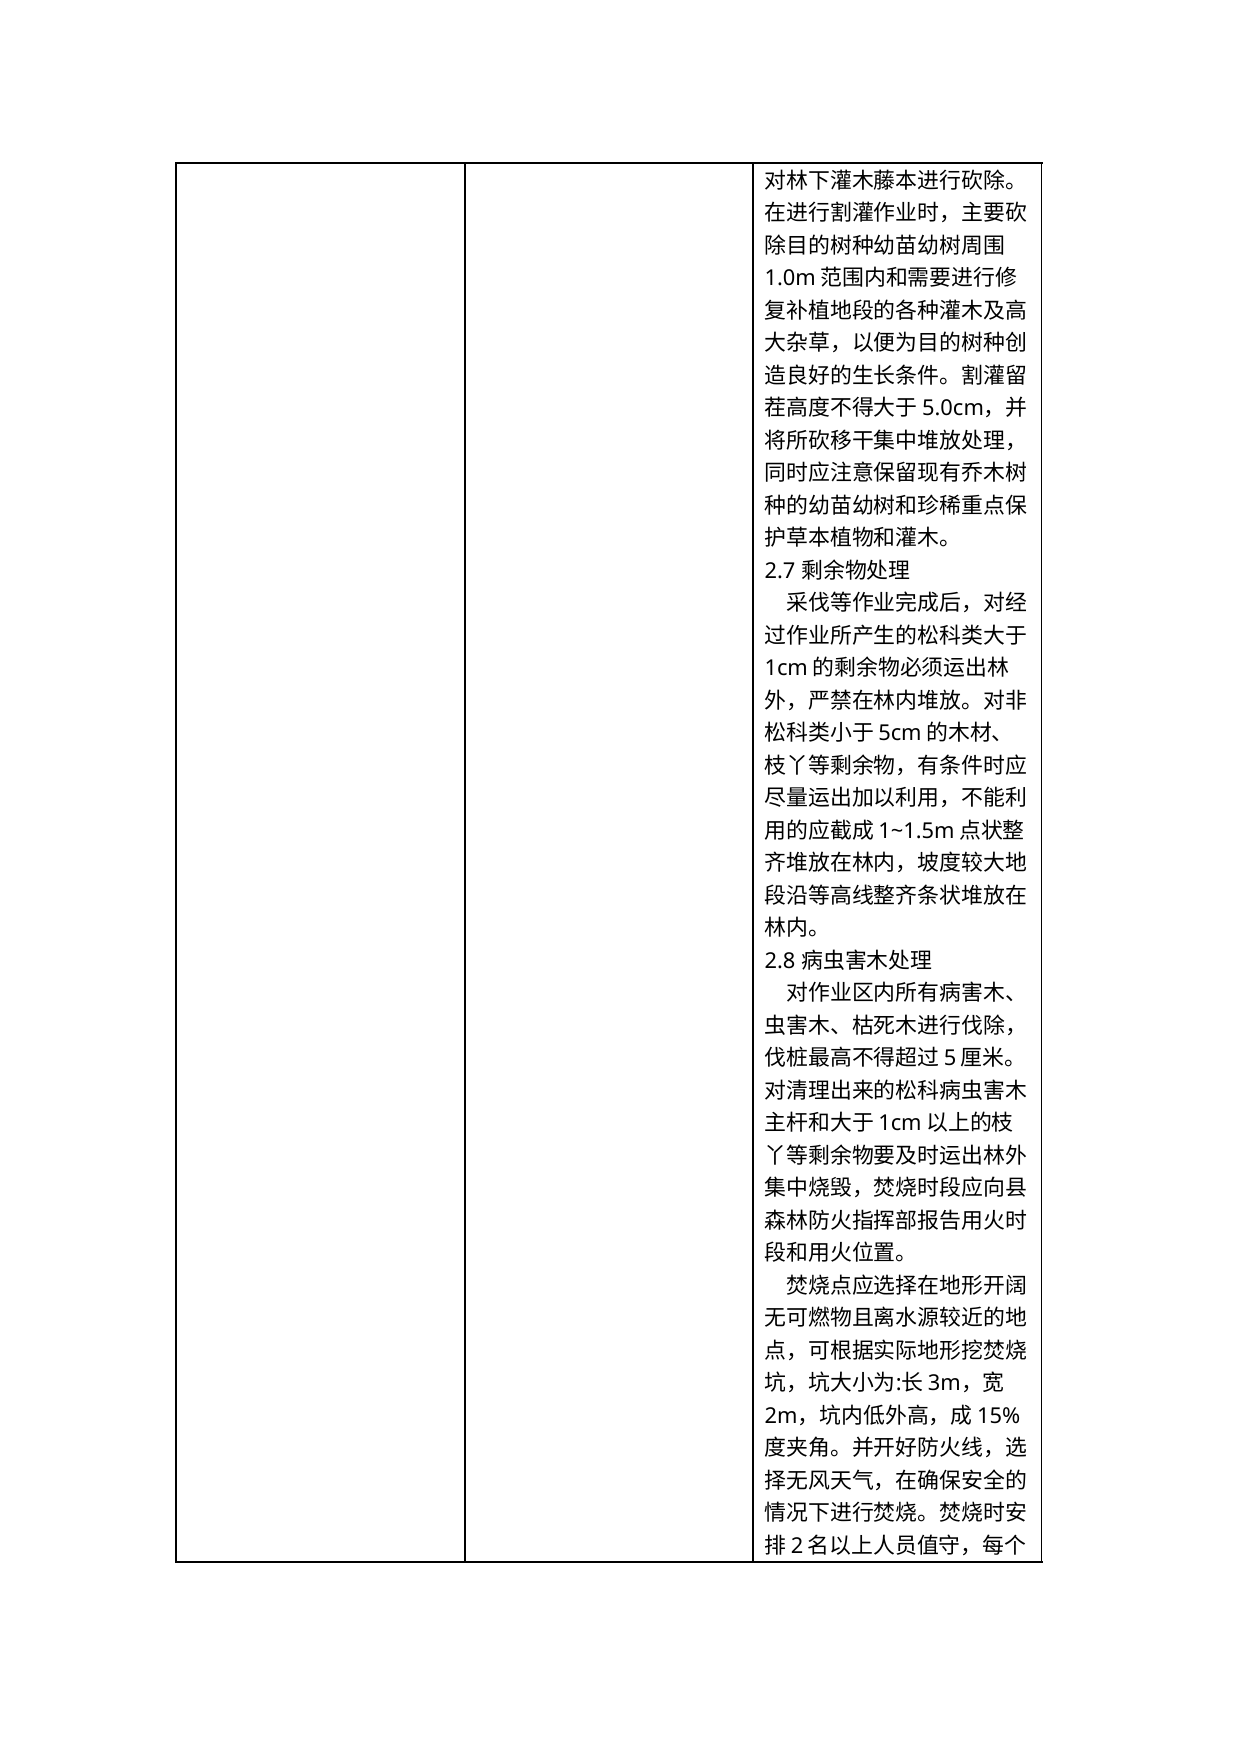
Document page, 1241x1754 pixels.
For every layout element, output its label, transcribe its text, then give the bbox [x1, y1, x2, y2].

table_cell [466, 164, 752, 1561]
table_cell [754, 164, 1041, 1561]
table_cell 1 [177, 164, 464, 1561]
